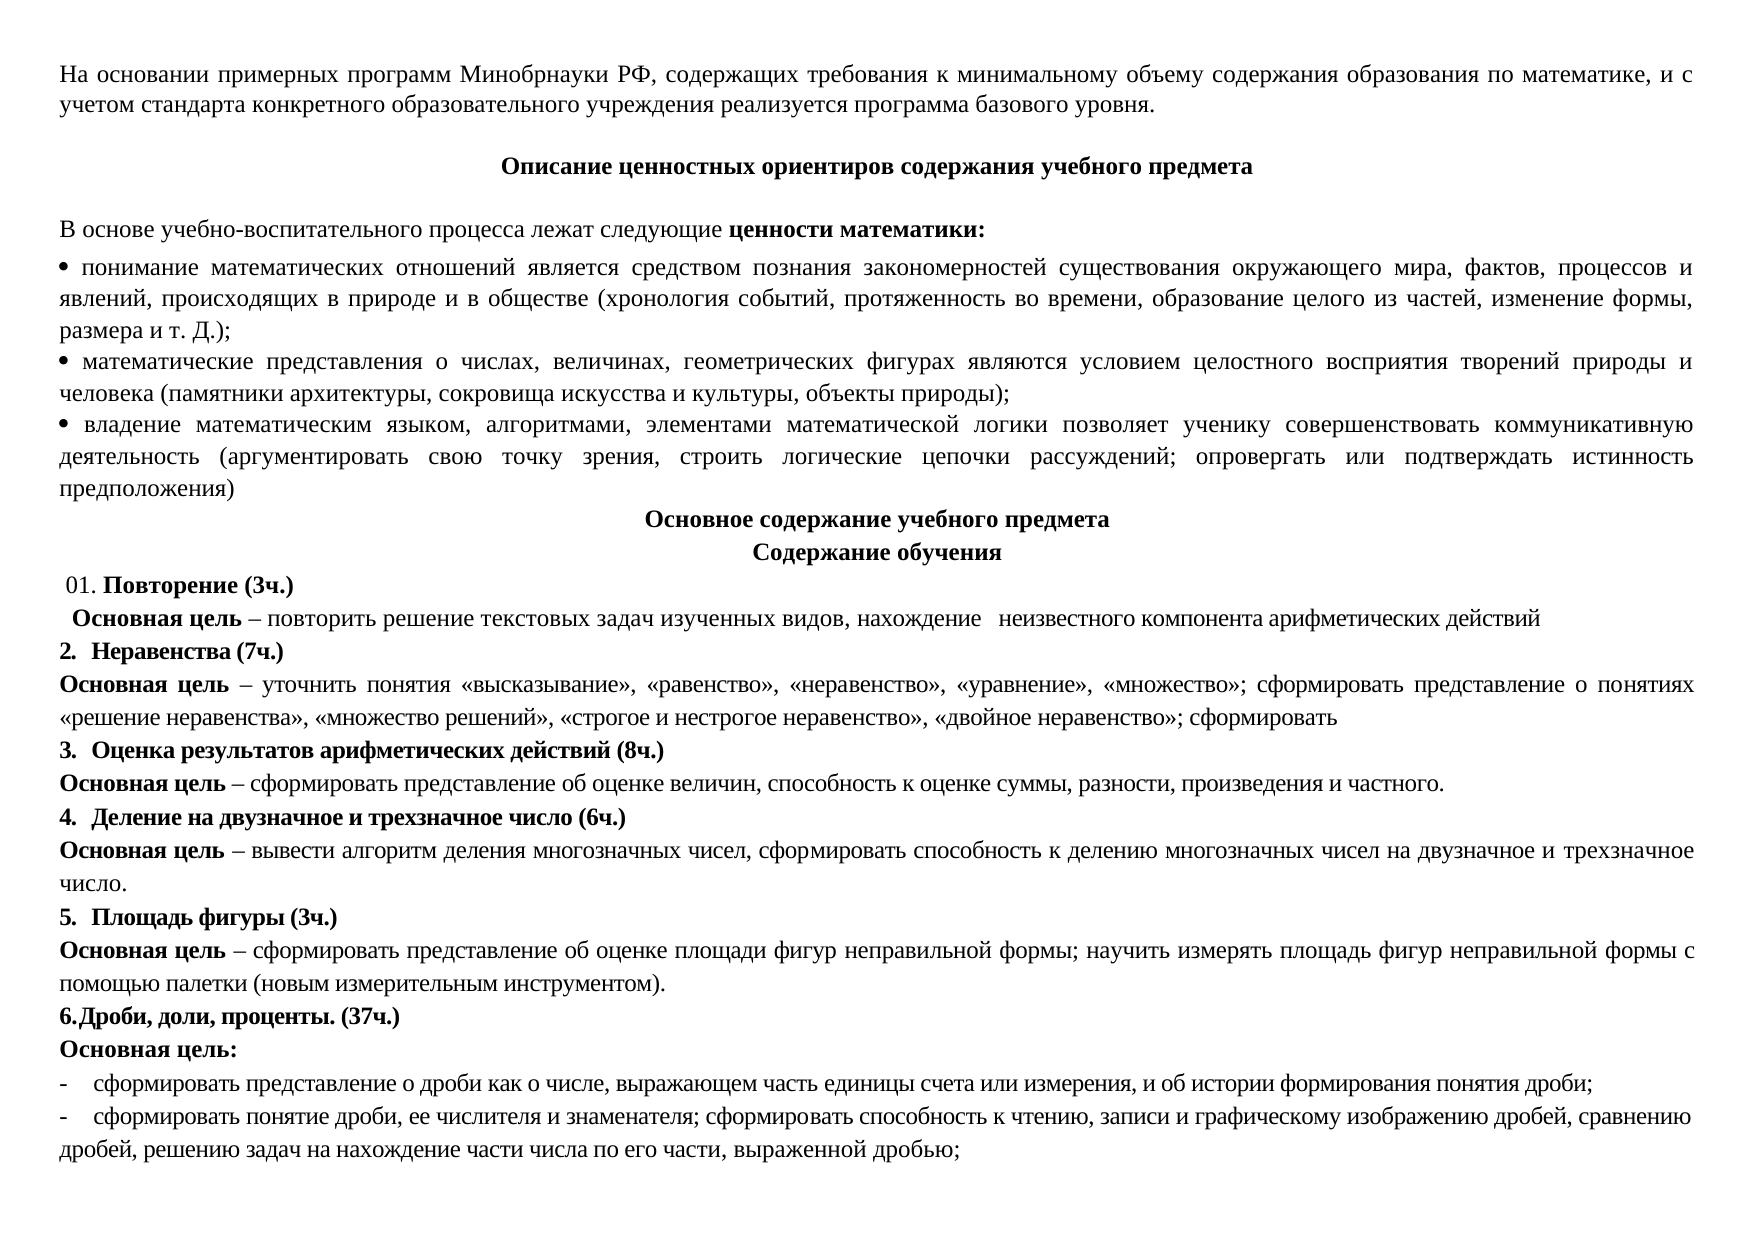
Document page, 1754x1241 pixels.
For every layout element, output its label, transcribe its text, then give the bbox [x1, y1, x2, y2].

list сформировать представление о дроби как о числе, выражающем часть единицы счета или измерения, и об истории формирования понятия дроби; [59, 1068, 1692, 1097]
text Описание ценностных ориентиров содержания учебного предмета [59, 151, 1695, 179]
text  понимание математических отношений является средством познания закономерностей существования окружающего мира, фактов, процессов и явлений, происходящих в природе и в обществе (хронология событий, протяженность во времени, образование целого из частей, изменение формы, размера и т. Д.); [59, 252, 1695, 344]
text  владение математическим языком, алгоритмами, элементами математической логики позволяет ученику совершенствовать коммуникативную деятельность (аргументировать свою точку зрения, строить логические цепочки рассуждений; опровергать или подтверждать истинность предположения) [59, 409, 1695, 501]
text  математические представления о числах, величинах, геометрических фигурах являются условием целостного восприятия творений природы и человека (памятники архитектуры, сокровища искусства и культуры, объекты природы); [59, 346, 1695, 407]
text Основная цель – вывести алгоритм деления многозначных чисел, сформировать способность к делению многозначных чисел на двузначное и трехзначное число. [59, 835, 1694, 897]
text На основании примерных программ Минобрнауки РФ, содержащих требования к минимальному объему содержания образования по математике, и с учетом стандарта конкретного образовательного учреждения реализуется программа базового уровня. [59, 59, 1695, 118]
list сформировать понятие дроби, ее числителя и знаменателя; сформировать способность к чтению, записи и графическому изображению дробей, сравнению дробей, решению задач на нахождение части числа по его части, выраженной дробью; [59, 1101, 1692, 1163]
text Основная цель – сформировать представление об оценке величин, способность к оценке суммы, разности, произведения и частного. [59, 768, 1695, 797]
text 5. Площадь фигуры (3ч.) [59, 902, 1695, 931]
text Основная цель – повторить решение текстовых задач изученных видов, нахождение неизвестного компонента арифметических действий [59, 603, 1695, 632]
text 6. Дроби, доли, проценты. (37ч.) Основная цель: [59, 1001, 1375, 1063]
text Основная цель – уточнить понятия «высказывание», «равенство», «неравенство», «уравнение», «множество»; сформировать представление о понятиях «решение неравенства», «множество решений», «строгое и нестрогое неравенство», «двойное неравенство»; сформировать [59, 669, 1694, 731]
text Основное содержание учебного предмета [59, 504, 1695, 533]
text 4. Деление на двузначное и трехзначное число (6ч.) [59, 802, 1695, 831]
text 3. Оценка результатов арифметических действий (8ч.) [59, 735, 1695, 764]
text В основе учебно-воспитательного процесса лежат следующие ценности математики: [59, 214, 1695, 243]
list Повторение (3ч.) [65, 570, 1695, 599]
text Основная цель – сформировать представление об оценке площади фигур неправильной формы; научить измерять площадь фигур неправильной формы с помощью палетки (новым измерительным инструментом). [59, 935, 1695, 997]
text Содержание обучения [59, 537, 1695, 566]
text 2. Неравенства (7ч.) [59, 636, 1695, 665]
